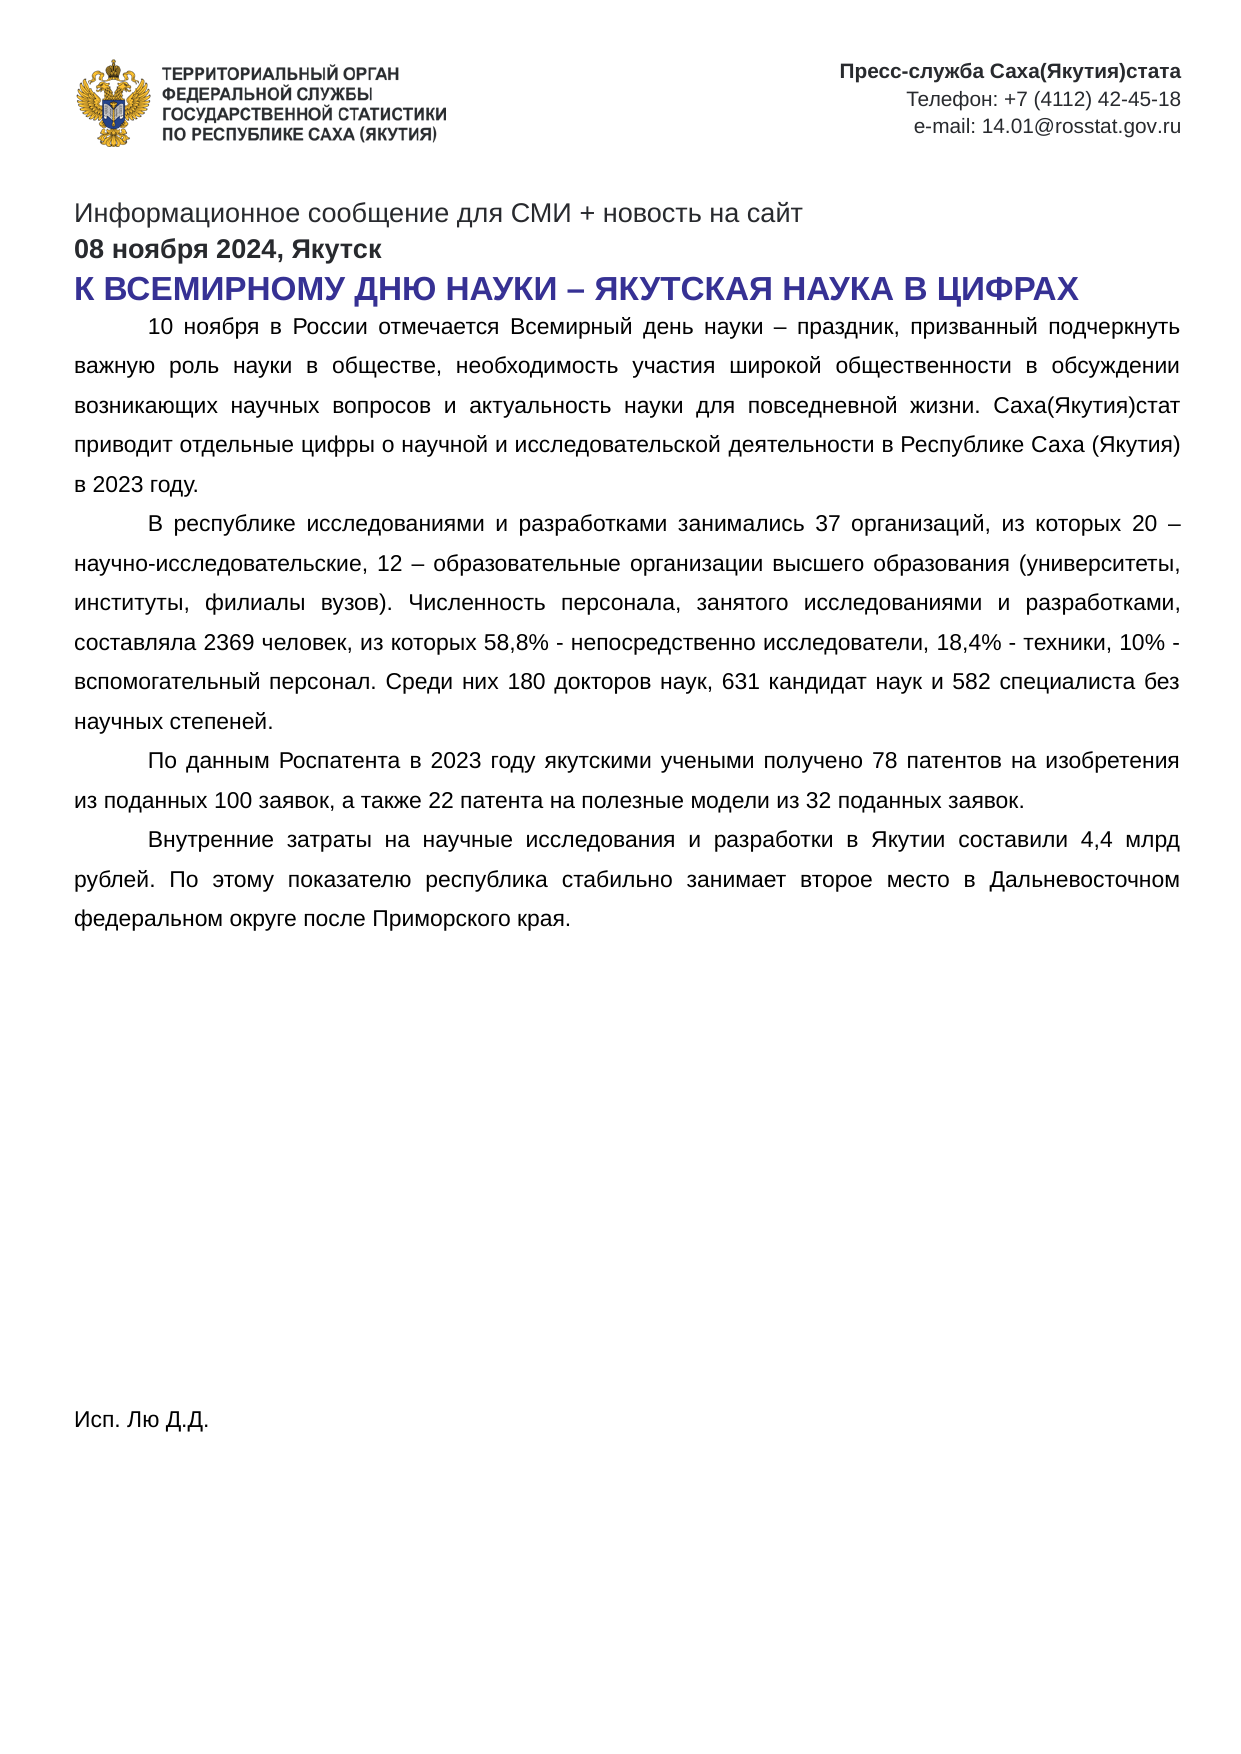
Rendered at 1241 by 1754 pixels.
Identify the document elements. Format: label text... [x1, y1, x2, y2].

text К ВСЕМИРНОМУ ДНЮ НАУКИ – ЯКУТСКАЯ НАУКА В ЦИФРАХ [74, 269, 1181, 307]
text Внутренние затраты на научные исследования и разработки в Якутии составили 4,4 млрд рублей. По этому показателю республика стабильно занимает второе место в Дальневосточном федеральном округе после Приморского края. [74, 826, 1181, 931]
text В республике исследованиями и разработками занимались 37 организаций, из которых 20 – научно-исследовательские, 12 – образовательные организации высшего образования (университеты, институты, филиалы вузов). Численность персонала, занятого исследованиями и разработками, составляла 2369 человек, из которых 58,8% - непосредственно исследователи, 18,4% - техники, 10% - вспомогательный персонал. Среди них 180 докторов наук, 631 кандидат наук и 582 специалиста без научных степеней. [74, 510, 1181, 734]
text Исп. Лю Д.Д. [74, 1406, 1181, 1433]
text e-mail: 14.01@rosstat.gov.ru [445, 114, 1181, 138]
text По данным Роспатента в 2023 году якутскими учеными получено 78 патентов на изобретения из поданных 100 заявок, а также 22 патента на полезные модели из 32 поданных заявок. [74, 747, 1181, 813]
picture [73, 59, 445, 147]
text Пресс-служба Саха(Якутия)стата [445, 59, 1181, 83]
text Информационное сообщение для СМИ + новость на сайт [74, 197, 1181, 228]
text 10 ноября в России отмечается Всемирный день науки – праздник, призванный подчеркнуть важную роль науки в обществе, необходимость участия широкой общественности в обсуждении возникающих научных вопросов и актуальность науки для повседневной жизни. Саха(Якутия)стат приводит отдельные цифры о научной и исследовательской деятельности в Республике Саха (Якутия) в 2023 году. [74, 313, 1181, 497]
text Телефон: +7 (4112) 42-45-18 [445, 87, 1181, 111]
text 08 ноября 2024, Якутск [74, 233, 1181, 264]
